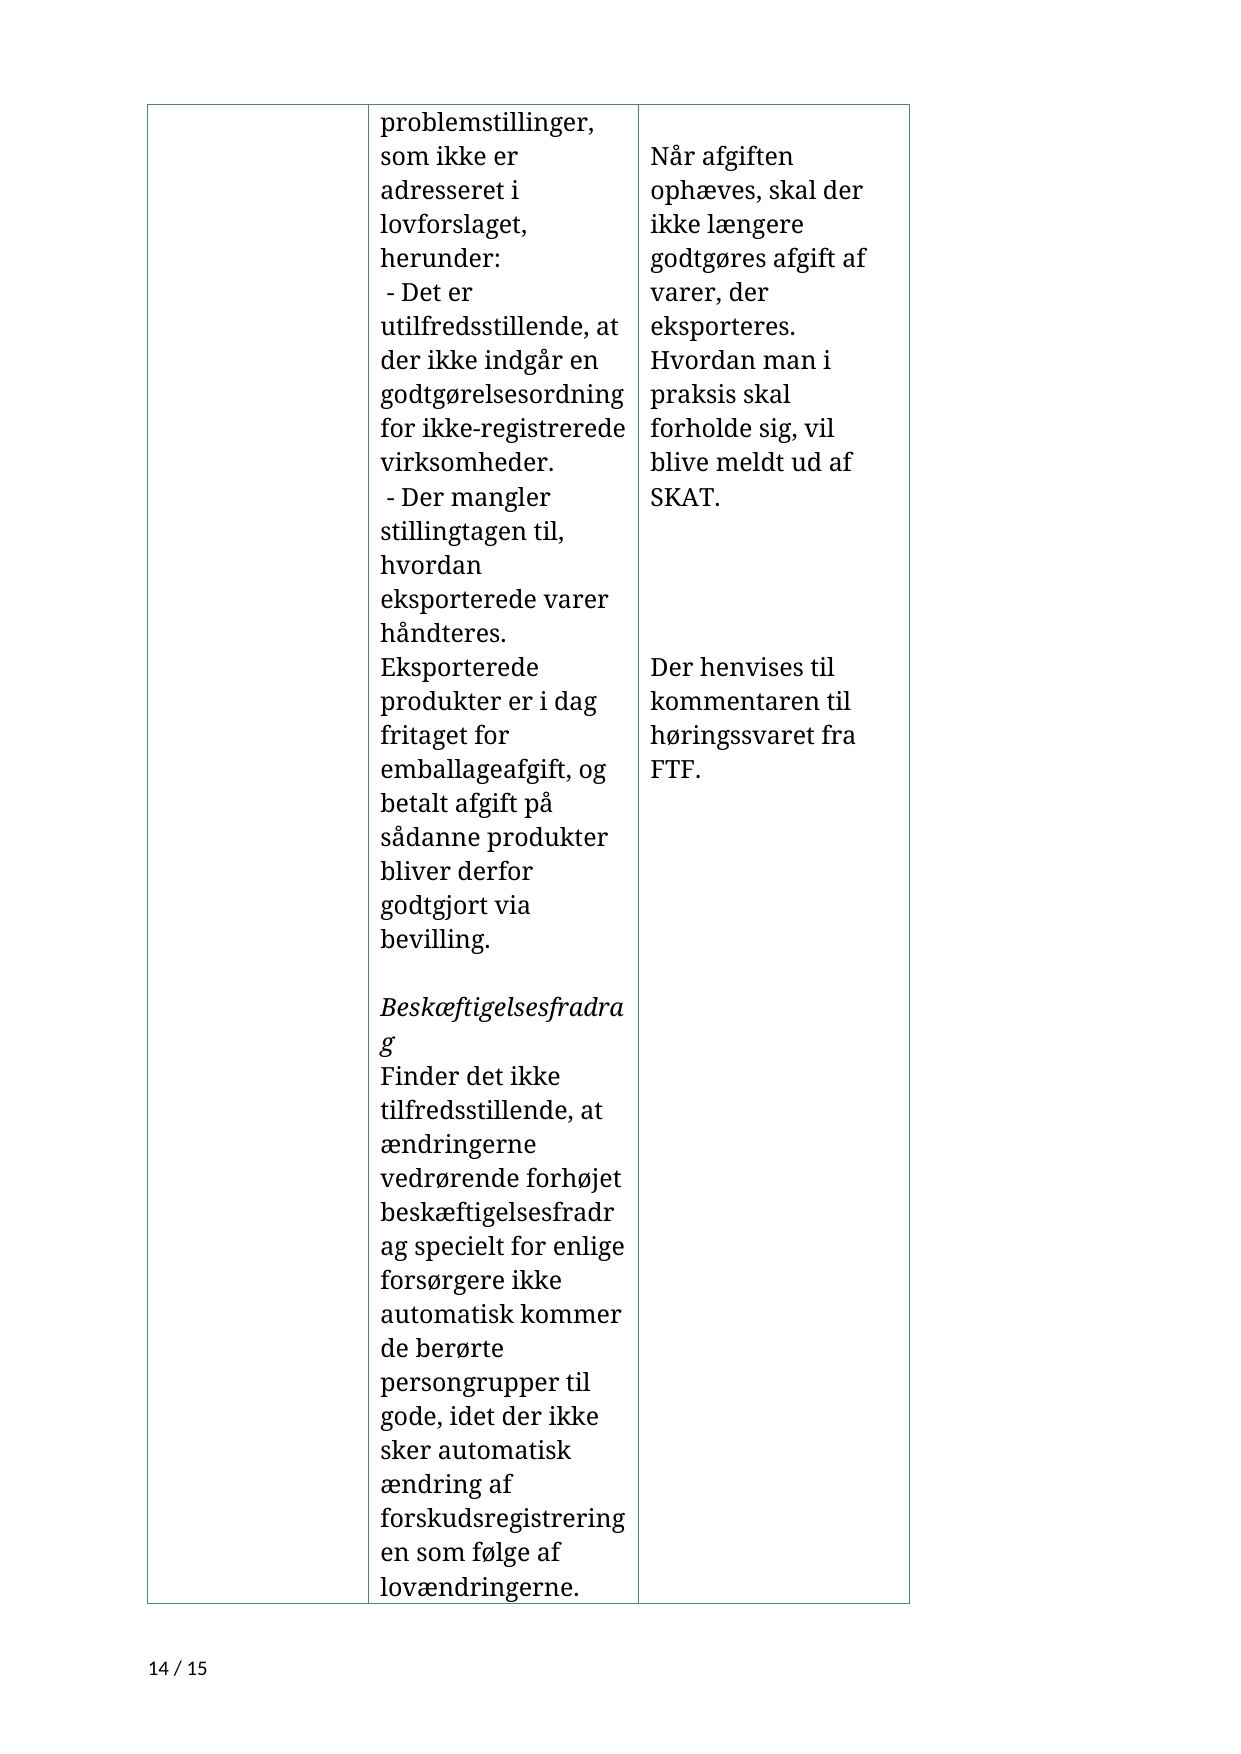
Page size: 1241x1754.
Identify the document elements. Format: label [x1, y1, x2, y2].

table_cell [639, 105, 909, 1603]
table_cell [369, 105, 638, 1603]
table_cell [148, 105, 368, 1603]
